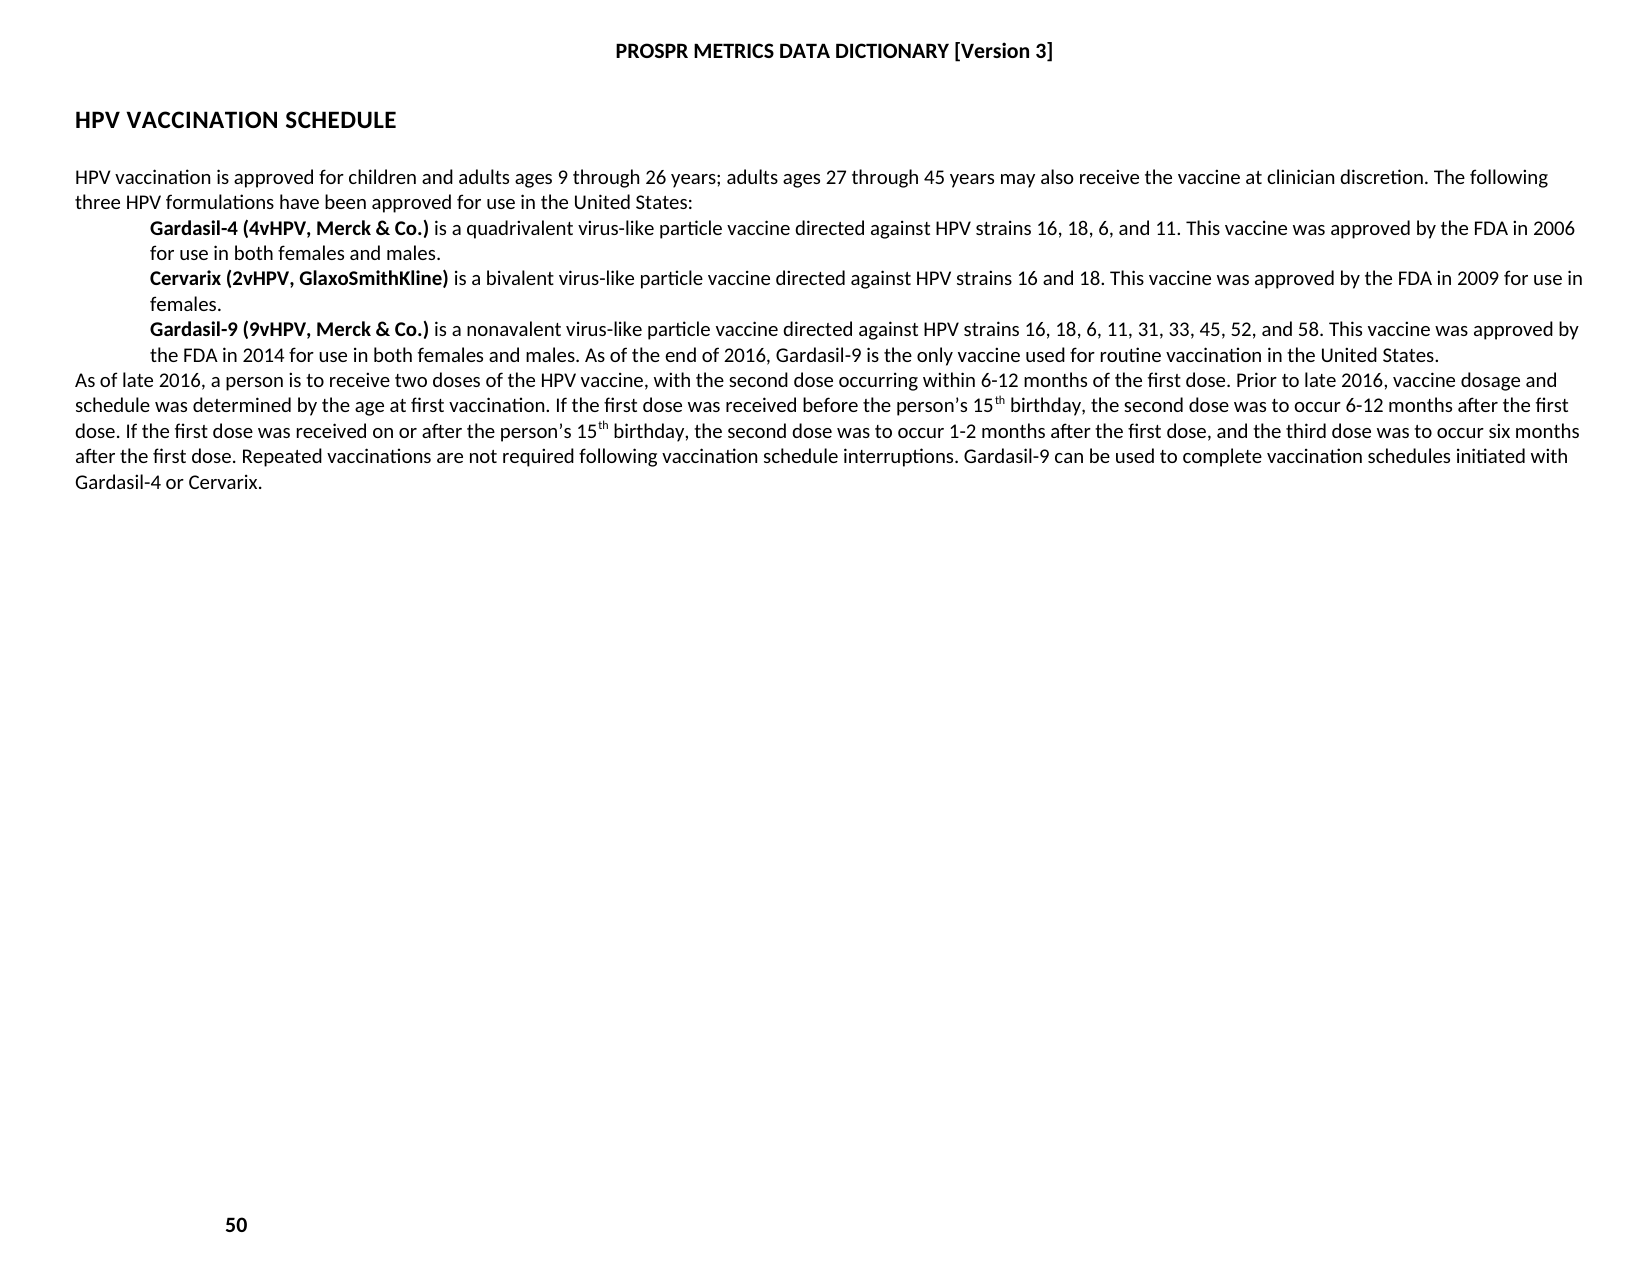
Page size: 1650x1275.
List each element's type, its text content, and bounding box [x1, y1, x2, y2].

text Gardasil-4 (4vHPV, Merck & Co.) is a quadrivalent virus-like particle vaccine directed against HPV strains 16, 18, 6, and 11. This vaccine was approved by the FDA in 2006 for use in both females and males. [150, 215, 1594, 266]
text Cervarix (2vHPV, GlaxoSmithKline) is a bivalent virus-like particle vaccine directed against HPV strains 16 and 18. This vaccine was approved by the FDA in 2009 for use in females. [150, 266, 1594, 316]
text HPV vaccination is approved for children and adults ages 9 through 26 years; adults ages 27 through 45 years may also receive the vaccine at clinician discretion. The following three HPV formulations have been approved for use in the United States: [75, 164, 1594, 215]
text As of late 2016, a person is to receive two doses of the HPV vaccine, with the second dose occurring within 6-12 months of the first dose. Prior to late 2016, vaccine dosage and schedule was determined by the age at first vaccination. If the first dose was received before the person’s 15th birthday, the second dose was to occur 6-12 months after the first dose. If the first dose was received on or after the person’s 15th birthday, the second dose was to occur 1-2 months after the first dose, and the third dose was to occur six months after the first dose. Repeated vaccinations are not required following vaccination schedule interruptions. Gardasil-9 can be used to complete vaccination schedules initiated with Gardasil-4 or Cervarix. [75, 367, 1594, 494]
text Gardasil-9 (9vHPV, Merck & Co.) is a nonavalent virus-like particle vaccine directed against HPV strains 16, 18, 6, 11, 31, 33, 45, 52, and 58. This vaccine was approved by the FDA in 2014 for use in both females and males. As of the end of 2016, Gardasil-9 is the only vaccine used for routine vaccination in the United States. [150, 316, 1594, 367]
subtitle HPV Vaccination Schedule [75, 104, 1594, 135]
